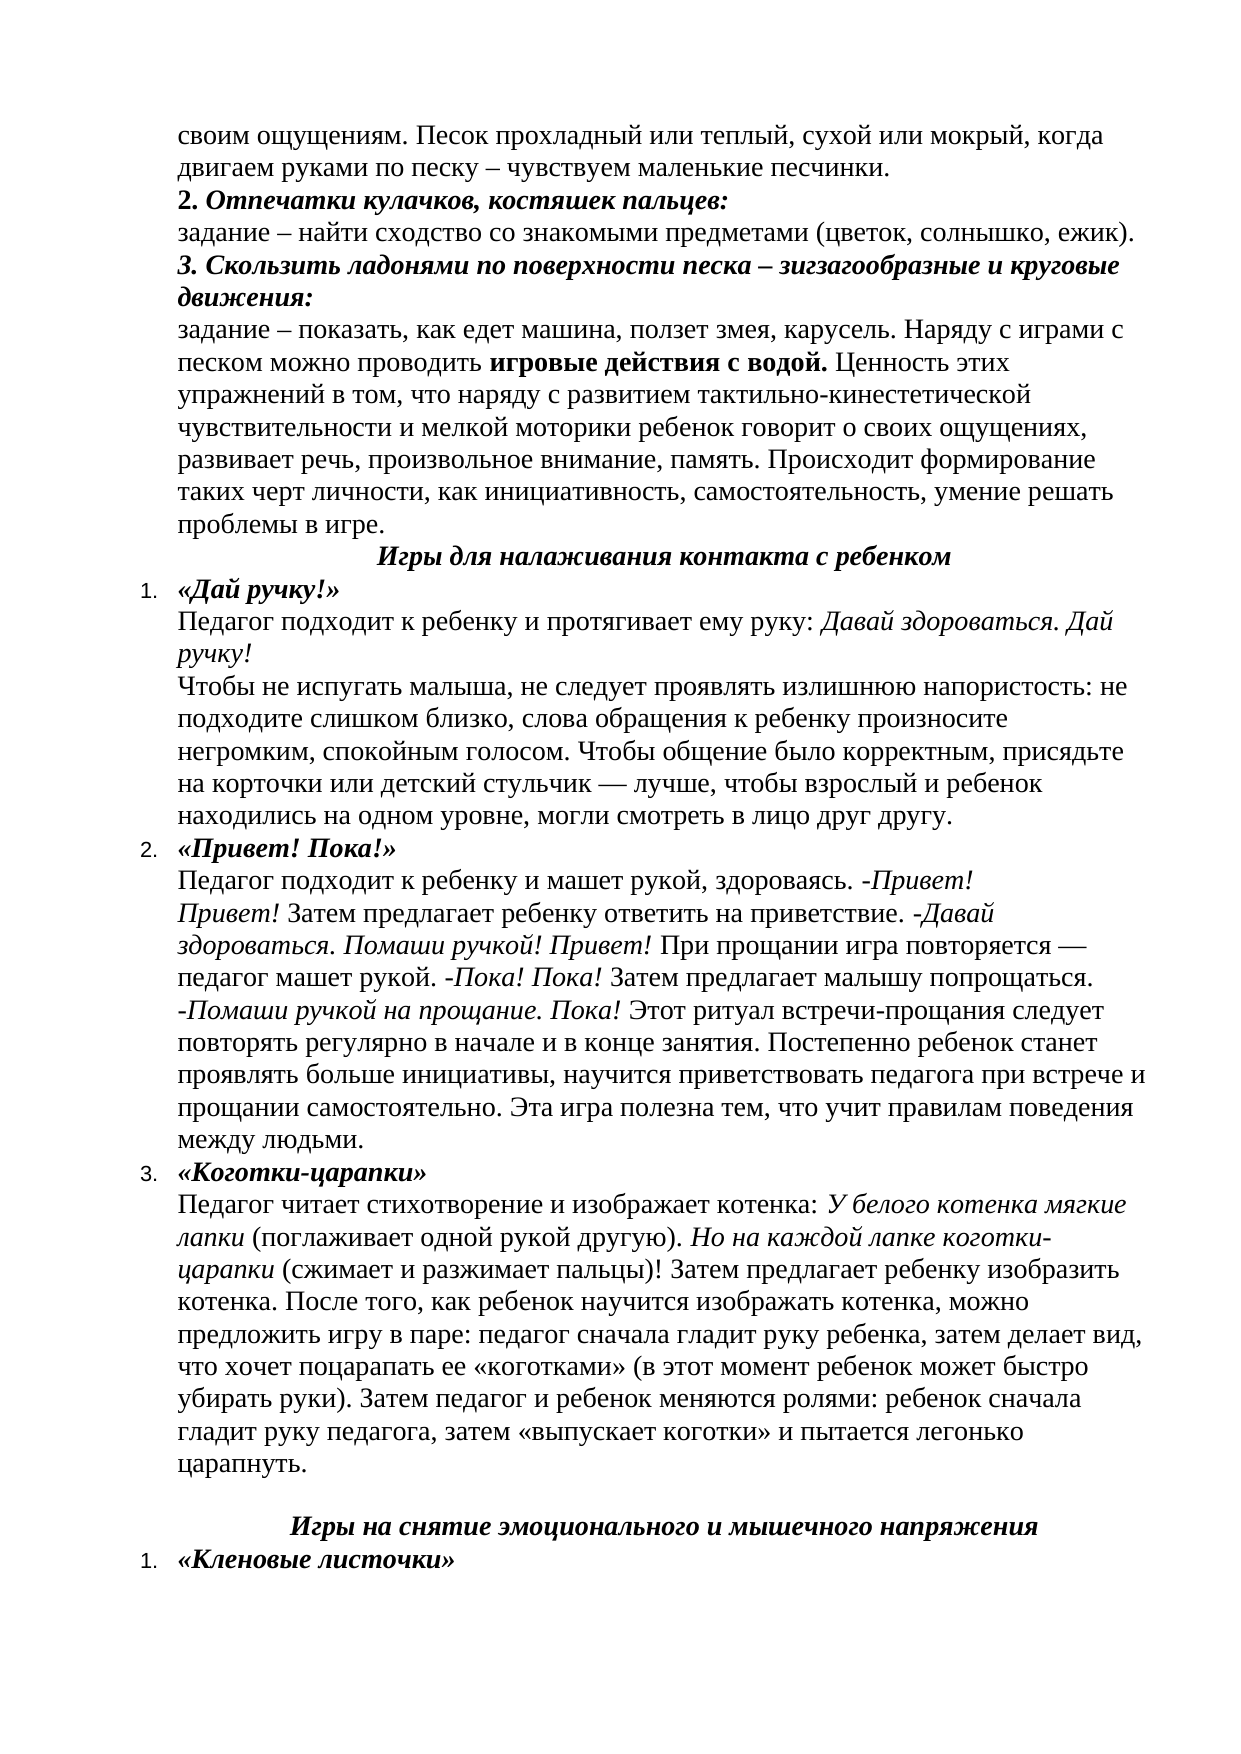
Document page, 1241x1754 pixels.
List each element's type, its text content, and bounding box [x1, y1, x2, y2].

text Педагог подходит к ребенку и протягивает ему руку: Давай здороваться. Дай ручку! [177, 604, 1152, 669]
text задание – найти сходство со знакомыми предметами (цветок, солнышко, ежик). [177, 215, 1152, 248]
text задание – показать, как едет машина, ползет змея, карусель. Наряду с играми с песком можно проводить игровые действия с водой. Ценность этих упражнений в том, что наряду с развитием тактильно-кинестетической чувствительности и мелкой моторики ребенок говорит о своих ощущениях, развивает речь, произвольное внимание, память. Происходит формирование таких черт личности, как инициативность, самостоятельность, умение решать проблемы в игре. [177, 312, 1152, 539]
list «Привет! Пока!» [140, 831, 1152, 863]
text -Помаши ручкой на прощание. Пока! Этот ритуал встречи-прощания следует повторять регулярно в начале и в конце занятия. Постепенно ребенок станет проявлять больше инициативы, научится приветствовать педагога при встрече и прощании самостоятельно. Эта игра полезна тем, что учит правилам поведения между людьми. [177, 993, 1152, 1155]
list «Коготки-царапки» [140, 1155, 1152, 1187]
text 3. Скользить ладонями по поверхности песка – зигзагообразные и круговые движения: [177, 248, 1152, 312]
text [177, 118, 1152, 183]
list «Дай ручку!» [140, 572, 1152, 604]
text Чтобы не испугать малыша, не следует проявлять излишнюю напористость: не подходите слишком близко, слова обращения к ребенку произносите негромким, спокойным голосом. Чтобы общение было корректным, присядьте на корточки или детский стульчик — лучше, чтобы взрослый и ребенок находились на одном уровне, могли смотреть в лицо друг другу. [177, 669, 1152, 831]
list «Кленовые листочки» [140, 1542, 1152, 1574]
text Игры для налаживания контакта с ребенком [177, 539, 1152, 572]
text 2. Отпечатки кулачков, костяшек пальцев: [177, 183, 1152, 215]
text Игры на снятие эмоционального и мышечного напряжения [177, 1509, 1152, 1542]
text Педагог читает стихотворение и изображает котенка: У белого котенка мягкие лапки (поглаживает одной рукой другую). Но на каждой лапке коготки-царапки (сжимает и разжимает пальцы)! Затем предлагает ребенку изобразить котенка. После того, как ребенок научится изображать котенка, можно предложить игру в паре: педагог сначала гладит руку ребенка, затем делает вид, что хочет поцарапать ее «коготками» (в этот момент ребенок может быстро убирать руки). Затем педагог и ребенок меняются ролями: ребенок сначала гладит руку педагога, затем «выпускает коготки» и пытается легонько царапнуть. [177, 1187, 1152, 1479]
text Педагог подходит к ребенку и машет рукой, здороваясь. -Привет! Привет! Затем предлагает ребенку ответить на приветствие. -Давай здороваться. Помаши ручкой! Привет! При прощании игра повторяется — педагог машет рукой. -Пока! Пока! Затем предлагает малышу попрощаться. [177, 863, 1152, 993]
